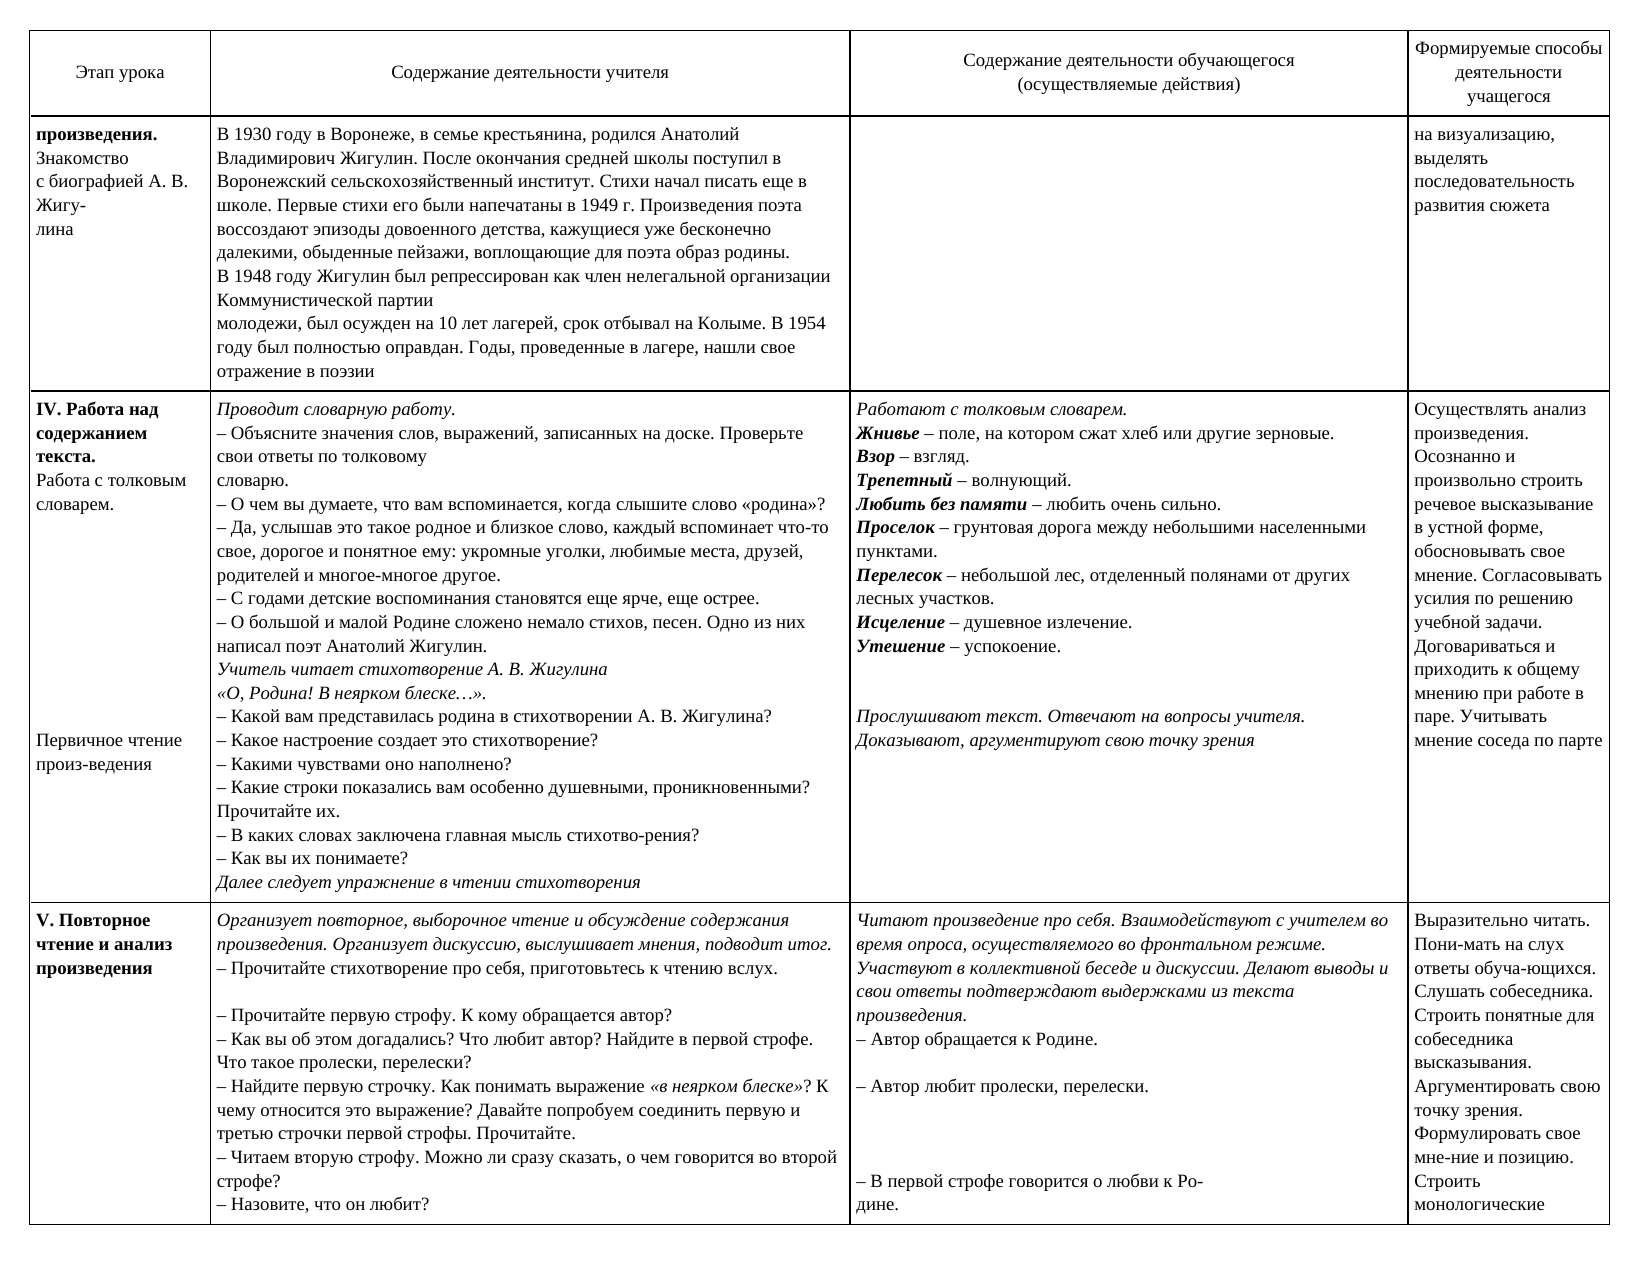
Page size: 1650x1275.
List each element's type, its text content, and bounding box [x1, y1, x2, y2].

table_header Содержание деятельности обучающегося (осуществляемые действия) [851, 31, 1407, 115]
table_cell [1409, 117, 1609, 390]
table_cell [30, 903, 210, 1224]
table_cell Работают с толковым словарем. Жнивье – поле, на котором сжат хлеб или другие зерновые. Взор – взгляд. Трепетный – волнующий. Любить без памяти – любить очень сильно. Проселок – грунтовая дорога между небольшими населенными пунктами. Перелесок – небольшой лес, отделенный полянами от других лесных участков. Исцеление – душевное излечение. Утешение – успокоение. Прослушивают текст. Отвечают на вопросы учителя. Доказывают, аргументируют свою точку зрения [851, 392, 1407, 902]
table_header Этап урока [30, 31, 210, 115]
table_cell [1409, 903, 1609, 1224]
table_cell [211, 117, 849, 390]
table_header Формируемые способы деятельности учащегося [1409, 31, 1609, 115]
table_cell Осуществлять анализ произведения. Осознанно и произвольно строить речевое высказывание в устной форме, обосновывать свое мнение. Согласовывать усилия по решению учебной задачи. Договариваться и приходить к общему мнению при работе в паре. Учитывать мнение соседа по парте [1409, 392, 1609, 902]
table_cell Проводит словарную работу. – Объясните значения слов, выражений, записанных на доске. Проверьте свои ответы по толковому словарю. – О чем вы думаете, что вам вспоминается, когда слышите слово «родина»? – Да, услышав это такое родное и близкое слово, каждый вспоминает что-то свое, дорогое и понятное ему: укромные уголки, любимые места, друзей, родителей и многое-многое другое. – С годами детские воспоминания становятся еще ярче, еще острее. – О большой и малой Родине сложено немало стихов, песен. Одно из них написал поэт Анатолий Жигулин. Учитель читает стихотворение А. В. Жигулина «О, Родина! В неярком блеске…». – Какой вам представилась родина в стихотворении А. В. Жигулина? – Какое настроение создает это стихотворение? – Какими чувствами оно наполнено? – Какие строки показались вам особенно душевными, проникновенными? Прочитайте их. – В каких словах заключена главная мысль стихотво-рения? – Как вы их понимаете? Далее следует упражнение в чтении стихотворения [211, 392, 849, 902]
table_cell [211, 903, 849, 1224]
table_header Содержание деятельности учителя [211, 31, 849, 115]
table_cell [851, 117, 1407, 390]
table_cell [851, 903, 1407, 1224]
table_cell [30, 116, 210, 390]
table_cell IV. Работа над содержанием текста. Работа с толковым словарем. Первичное чтение произ-ведения [30, 391, 210, 902]
